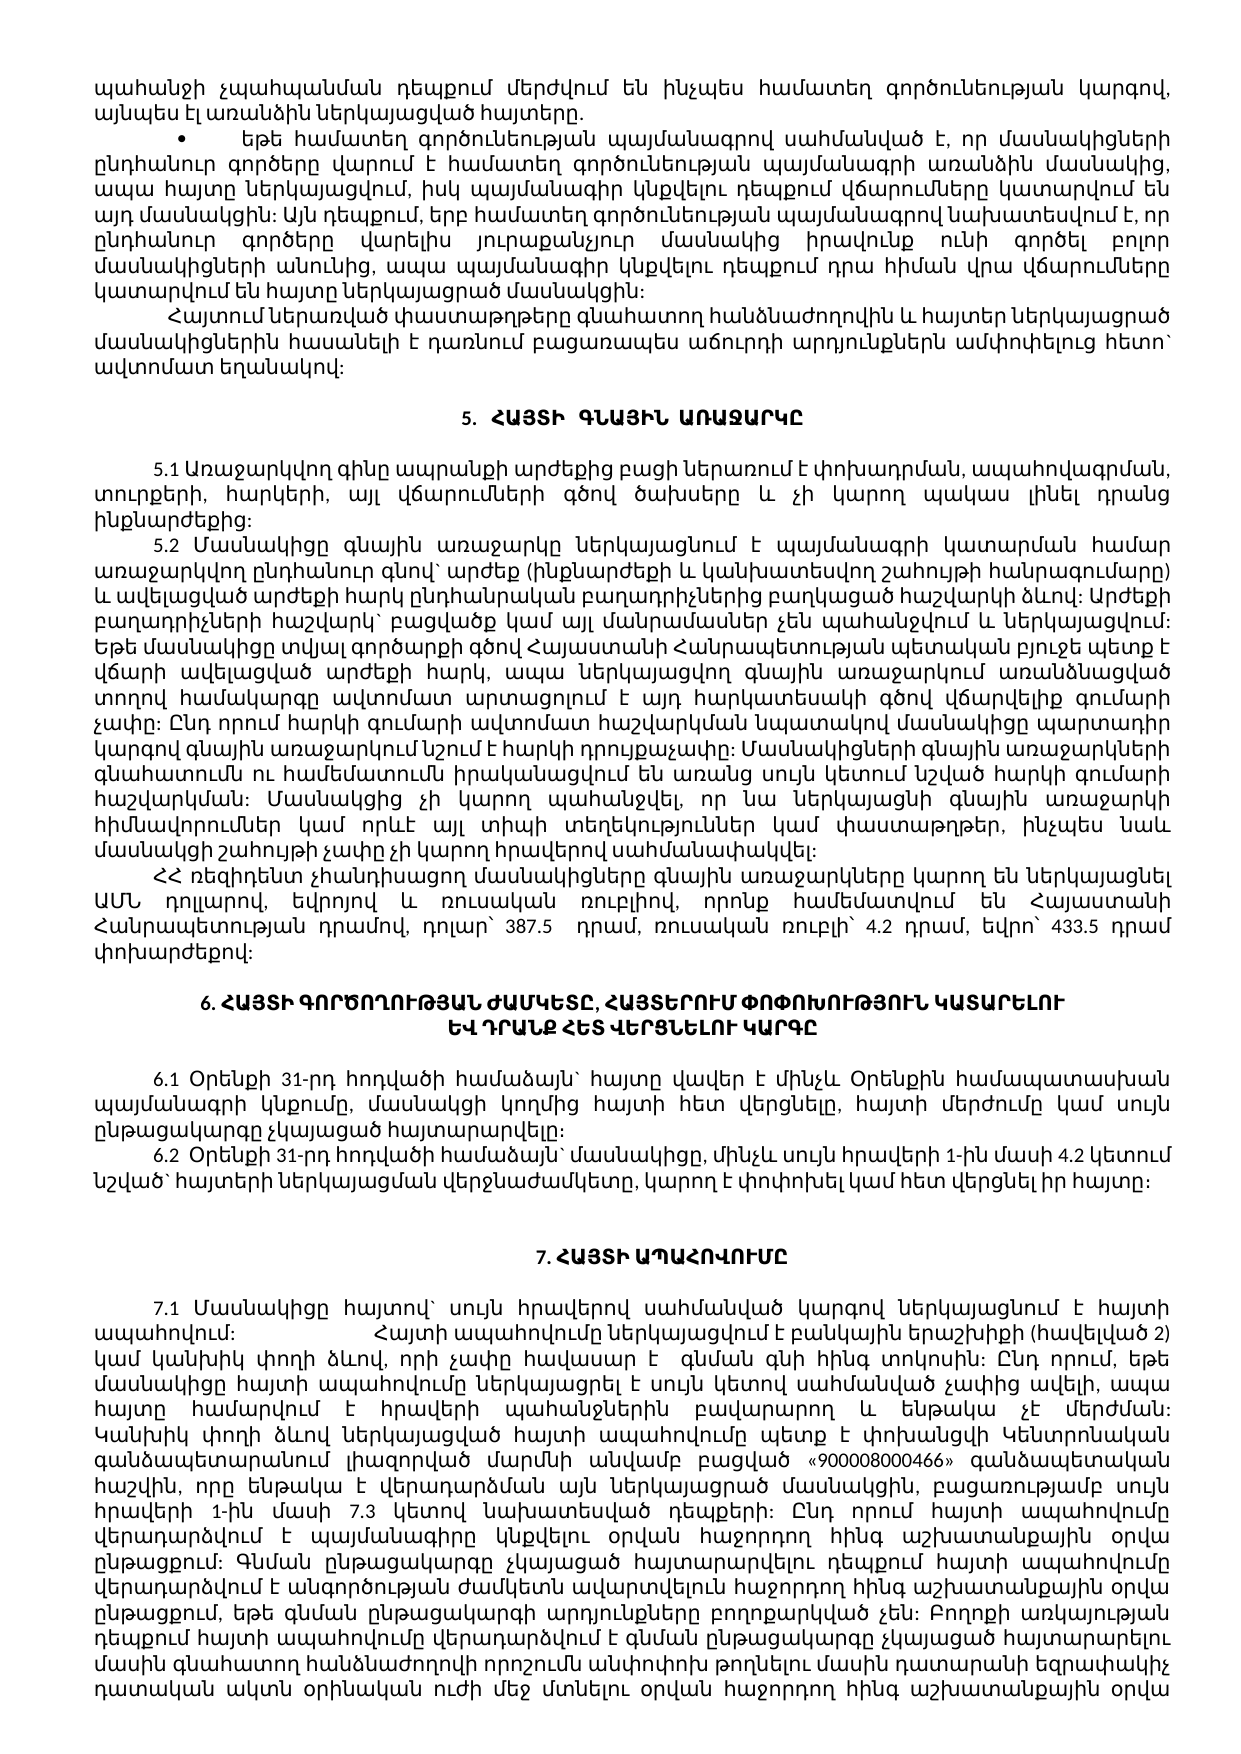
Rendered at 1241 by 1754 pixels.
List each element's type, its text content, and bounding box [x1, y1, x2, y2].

text 5. ՀԱՅՏԻ ԳՆԱՅԻՆ ԱՌԱՋԱՐԿԸ [94, 405, 1171, 431]
text 6. ՀԱՅՏԻ ԳՈՐԾՈՂՈՒԹՅԱՆ ԺԱՄԿԵՏԸ, ՀԱՅՏԵՐՈՒՄ ՓՈՓՈԽՈՒԹՅՈՒՆ ԿԱՏԱՐԵԼՈՒ [94, 990, 1171, 1015]
text 5.2 Մասնակիցը գնային առաջարկը ներկայացնում է պայմանագրի կատարման համար առաջարկվող ընդհանուր գնով` արժեք (ինքնարժեքի և կանխատեսվող շահույթի հանրագումարը) և ավելացված արժեքի հարկ ընդհանրական բաղադրիչներից բաղկացած հաշվարկի ձևով: Արժեքի բաղադրիչների հաշվարկ` բացվածք կամ այլ մանրամասներ չեն պահանջվում և ներկայացվում: Եթե մասնակիցը տվյալ գործարքի գծով Հայաստանի Հանրապետության պետական բյուջե պետք է վճարի ավելացված արժեքի հարկ, ապա ներկայացվող գնային առաջարկում առանձնացված տողով համակարգը ավտոմատ արտացոլում է այդ հարկատեսակի գծով վճարվելիք գումարի չափը: Ընդ որում հարկի գումարի ավտոմատ հաշվարկման նպատակով մասնակիցը պարտադիր կարգով գնային առաջարկում նշում է հարկի դրույքաչափը: Մասնակիցների գնային առաջարկների գնահատումն ու համեմատումն իրականացվում են առանց սույն կետում նշված հարկի գումարի հաշվարկման: Մասնակցից չի կարող պահանջվել, որ նա ներկայացնի գնային առաջարկի հիմնավորումներ կամ որևէ այլ տիպի տեղեկություններ կամ փաստաթղթեր, ինչպես նաև մասնակցի շահույթի չափը չի կարող հրավերով սահմանափակվել: [94, 532, 1171, 863]
text 7. ՀԱՅՏԻ ԱՊԱՀՈՎՈՒՄԸ [94, 1244, 1171, 1269]
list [94, 75, 1171, 126]
text 5.1 Առաջարկվող գինը ապրանքի արժեքից բացի ներառում է փոխադրման, ապահովագրման, տուրքերի, հարկերի, այլ վճարումների գծով ծախսերը և չի կարող պակաս լինել դրանց ինքնարժեքից: [94, 456, 1171, 532]
list եթե համատեղ գործունեության պայմանագրով սահմանված է, որ մասնակիցների ընդհանուր գործերը վարում է համատեղ գործունեության պայմանագրի առանձին մասնակից, ապա հայտը ներկայացվում, իսկ պայմանագիր կնքվելու դեպքում վճարումները կատարվում են այդ մասնակցին: Այն դեպքում, երբ համատեղ գործունեության պայմանագրով նախատեսվում է, որ ընդհանուր գործերը վարելիս յուրաքանչյուր մասնակից իրավունք ունի գործել բոլոր մասնակիցների անունից, ապա պայմանագիր կնքվելու դեպքում դրա հիման վրա վճարումները կատարվում են հայտը ներկայացրած մասնակցին: [94, 126, 1171, 304]
text 6.1 Օրենքի 31-րդ հոդվածի համաձայն` հայտը վավեր է մինչև Օրենքին համապատասխան պայմանագրի կնքումը, մասնակցի կողմից հայտի հետ վերցնելը, հայտի մերժումը կամ սույն ընթացակարգը չկայացած հայտարարվելը։ [94, 1066, 1171, 1142]
text ԵՎ ԴՐԱՆՔ ՀԵՏ ՎԵՐՑՆԵԼՈՒ ԿԱՐԳԸ [94, 1015, 1171, 1041]
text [94, 1295, 1171, 1702]
text ՀՀ ռեզիդենտ չհանդիսացող մասնակիցները գնային առաջարկները կարող են ներկայացնել ԱՄՆ դոլլարով, եվրոյով և ռուսական ռուբլիով, որոնք համեմատվում են Հայաստանի Հանրապետության դրամով, դոլար՝ 387.5 դրամ, ռուսական ռուբլի՝ 4.2 դրամ, եվրո՝ 433.5 դրամ փոխարժեքով: [94, 863, 1171, 964]
text 6.2 Օրենքի 31-րդ հոդվածի համաձայն` մասնակիցը, մինչև սույն հրավերի 1-ին մասի 4.2 կետում նշված` հայտերի ներկայացման վերջնաժամկետը, կարող է փոփոխել կամ հետ վերցնել իր հայտը։ [94, 1142, 1171, 1193]
text Հայտում ներառված փաստաթղթերը գնահատող հանձնաժողովին և հայտեր ներկայացրած մասնակիցներին հասանելի է դառնում բացառապես աճուրդի արդյունքներն ամփոփելուց հետո` ավտոմատ եղանակով: [94, 304, 1171, 380]
